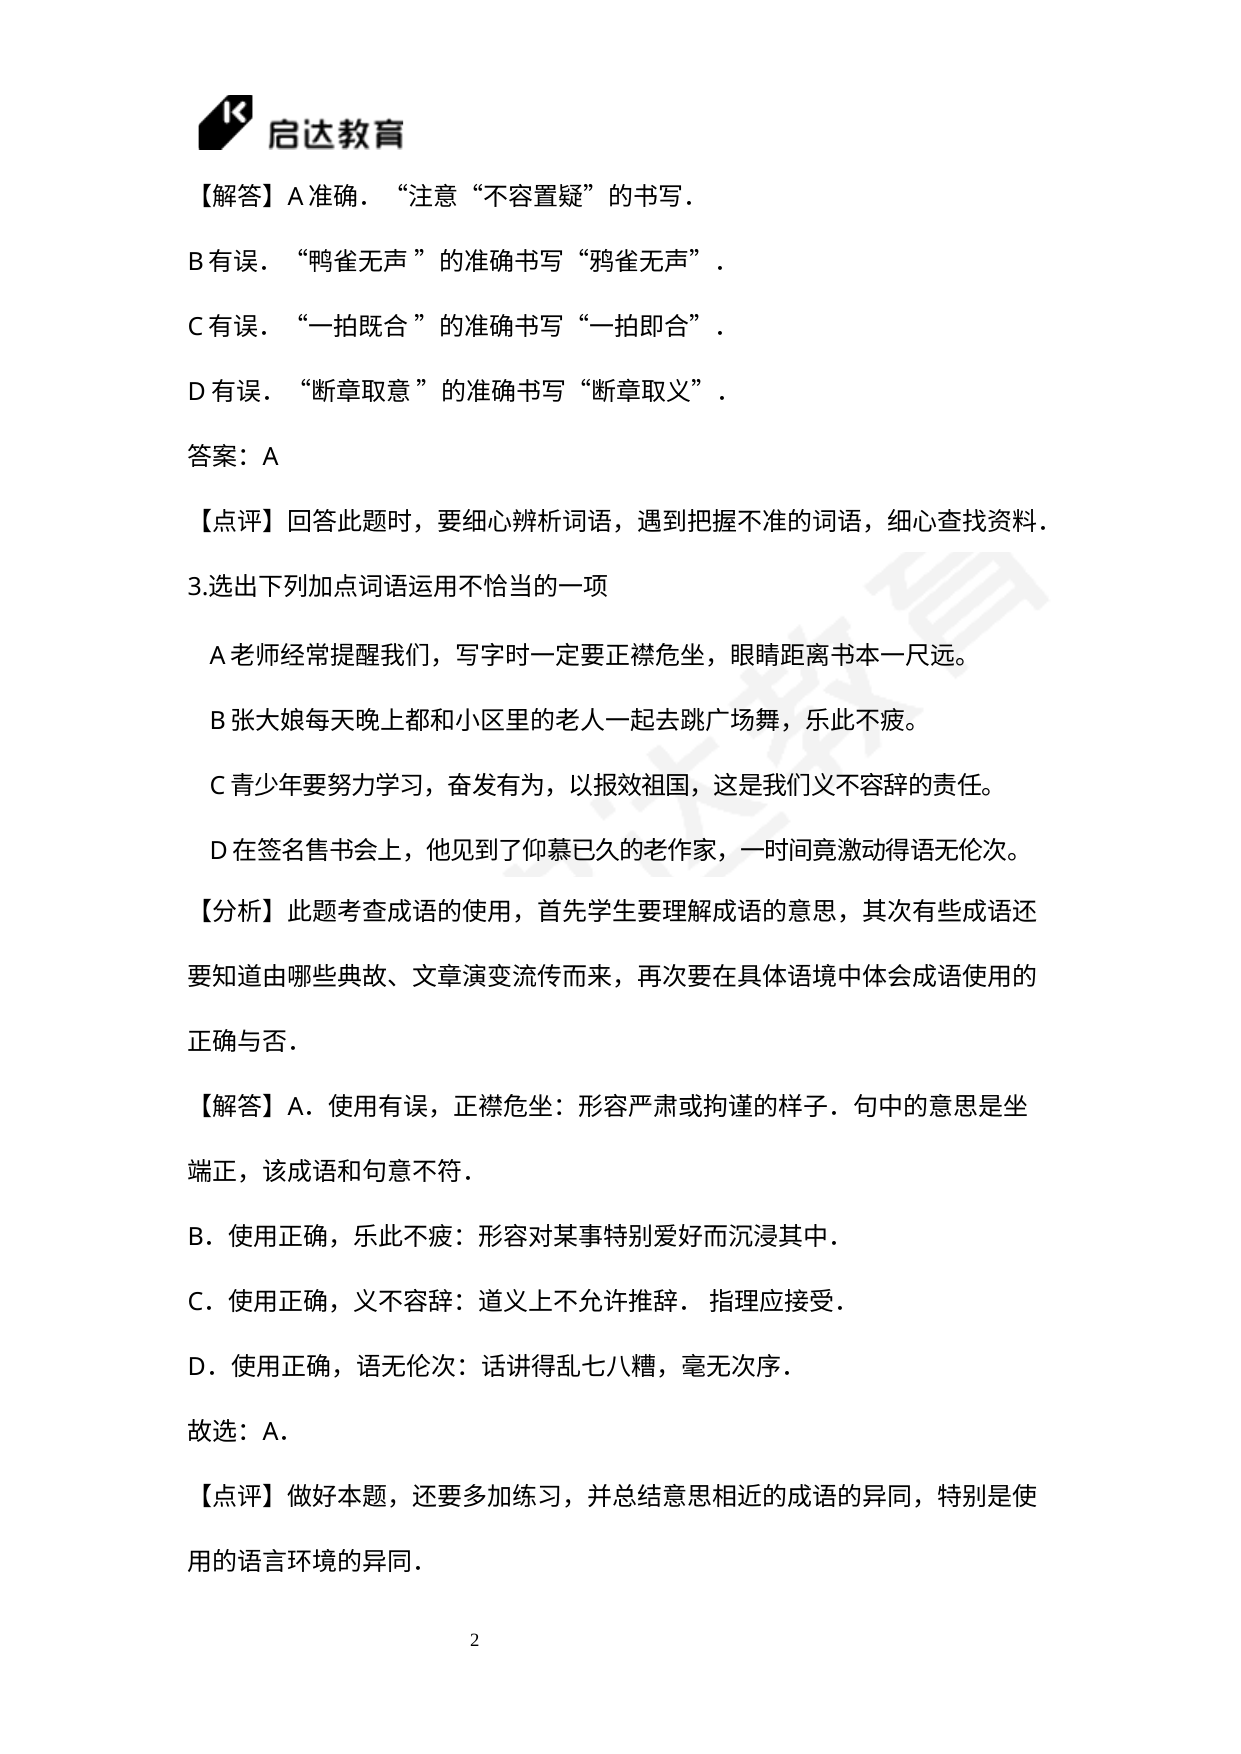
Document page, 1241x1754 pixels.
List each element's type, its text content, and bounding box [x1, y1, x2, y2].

text 3.选出下列加点词语运用不恰当的一项 [187, 552, 1053, 617]
text 【点评】做好本题，还要多加练习，并总结意思相近的成语的异同，特别是使用的语言环境的异同． [187, 1462, 1053, 1592]
text C青少年要努力学习，奋发有为，以报效祖国，这是我们义不容辞的责任。 [209, 747, 1053, 812]
text 【解答】A准确．“注意“不容置疑”的书写． B有误．“鸭雀无声 ”的准确书写“鸦雀无声”． C有误．“一拍既合 ”的准确书写“一拍即合”． D有误．“断章取意 ”的准确书写“断章取义”． 答案：A [187, 162, 1053, 487]
text 【点评】回答此题时，要细心辨析词语，遇到把握不准的词语，细心查找资料． [187, 487, 1053, 552]
text D在签名售书会上，他见到了仰慕已久的老作家，一时间竟激动得语无伦次。 [209, 812, 1053, 877]
text B张大娘每天晚上都和小区里的老人一起去跳广场舞，乐此不疲。 [209, 682, 1053, 747]
text A老师经常提醒我们，写字时一定要正襟危坐，眼睛距离书本一尺远。 [209, 617, 1053, 682]
picture [198, 95, 404, 150]
text 【分析】此题考查成语的使用，首先学生要理解成语的意思，其次有些成语还要知道由哪些典故、文章演变流传而来，再次要在具体语境中体会成语使用的正确与否． [187, 877, 1053, 1072]
text 【解答】A．使用有误，正襟危坐：形容严肃或拘谨的样子．句中的意思是坐端正，该成语和句意不符． B．使用正确，乐此不疲：形容对某事特别爱好而沉浸其中． C．使用正确，义不容辞：道义上不允许推辞． 指理应接受． D．使用正确，语无伦次：话讲得乱七八糟，毫无次序． 故选：A． [187, 1072, 1053, 1462]
